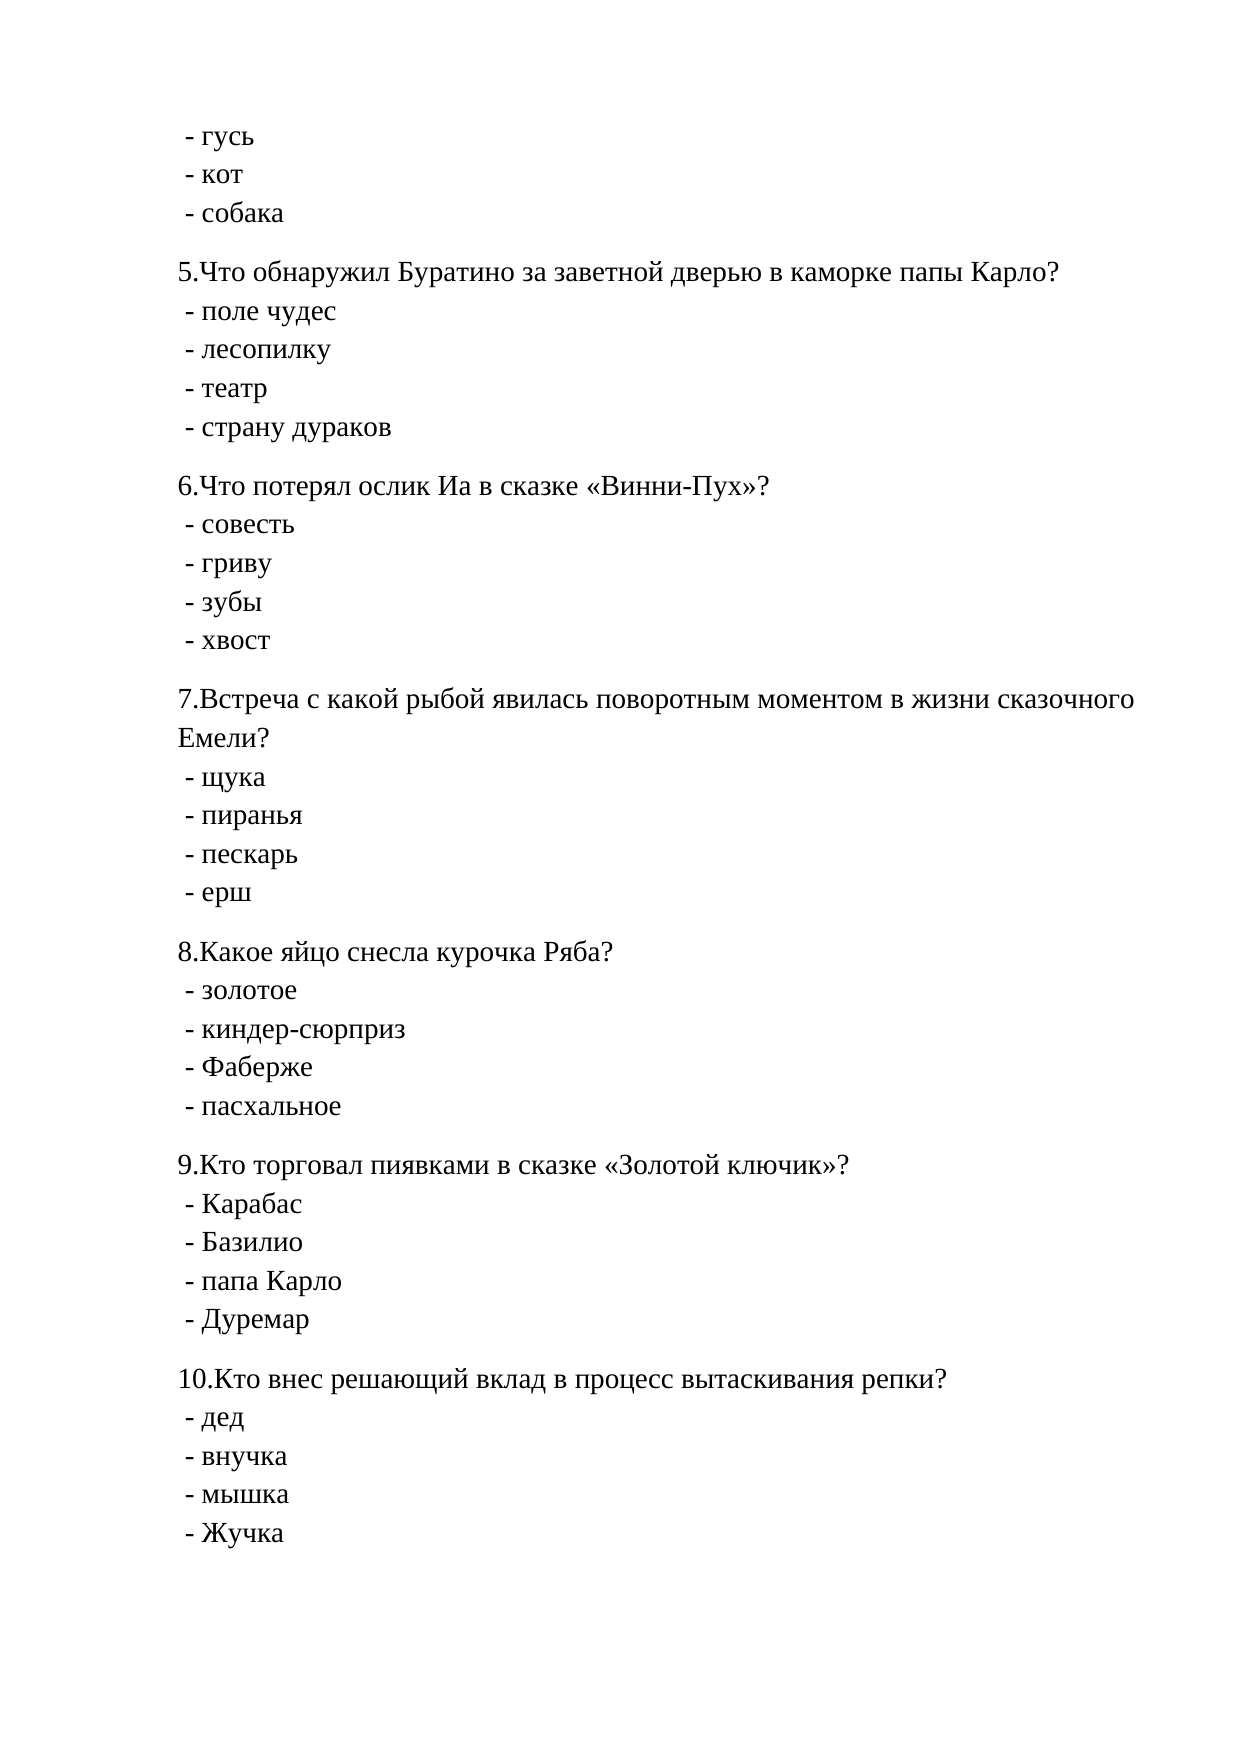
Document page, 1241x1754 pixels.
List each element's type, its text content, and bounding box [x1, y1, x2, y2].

text - гусь [177, 118, 1152, 152]
text 5.Что обнаружил Буратино за заветной дверью в каморке папы Карло? [177, 254, 1152, 288]
text - Фаберже [177, 1049, 1152, 1083]
text - Базилио [177, 1224, 1152, 1258]
text - пасхальное [177, 1088, 1152, 1121]
text - дед [177, 1399, 1152, 1433]
text - кот [177, 157, 1152, 190]
text - Карабас [177, 1186, 1152, 1219]
text - совесть [177, 507, 1152, 540]
text 6.Что потерял ослик Иа в сказке «Винни-Пух»? [177, 468, 1152, 502]
text - страну дураков [177, 409, 1152, 442]
text - гриву [177, 545, 1152, 579]
text - собака [177, 195, 1152, 229]
text - золотое [177, 972, 1152, 1006]
text - зубы [177, 584, 1152, 617]
text - Жучка [177, 1515, 1152, 1548]
text - мышка [177, 1476, 1152, 1510]
text 10.Кто внес решающий вклад в процесс вытаскивания репки? [177, 1361, 1152, 1394]
text - поле чудес [177, 293, 1152, 327]
text - театр [177, 370, 1152, 404]
text - щука [177, 759, 1152, 792]
text - пиранья [177, 797, 1152, 831]
text - хвост [177, 622, 1152, 656]
text - пескарь [177, 836, 1152, 869]
text - папа Карло [177, 1263, 1152, 1296]
text - киндер-сюрприз [177, 1011, 1152, 1044]
text - ерш [177, 874, 1152, 908]
text 8.Какое яйцо снесла курочка Ряба? [177, 934, 1152, 967]
text - лесопилку [177, 332, 1152, 365]
text - внучка [177, 1438, 1152, 1471]
text - Дуремар [177, 1301, 1152, 1335]
text 9.Кто торговал пиявками в сказке «Золотой ключик»? [177, 1147, 1152, 1181]
text 7.Встреча с какой рыбой явилась поворотным моментом в жизни сказочного Емели? [177, 682, 1152, 754]
